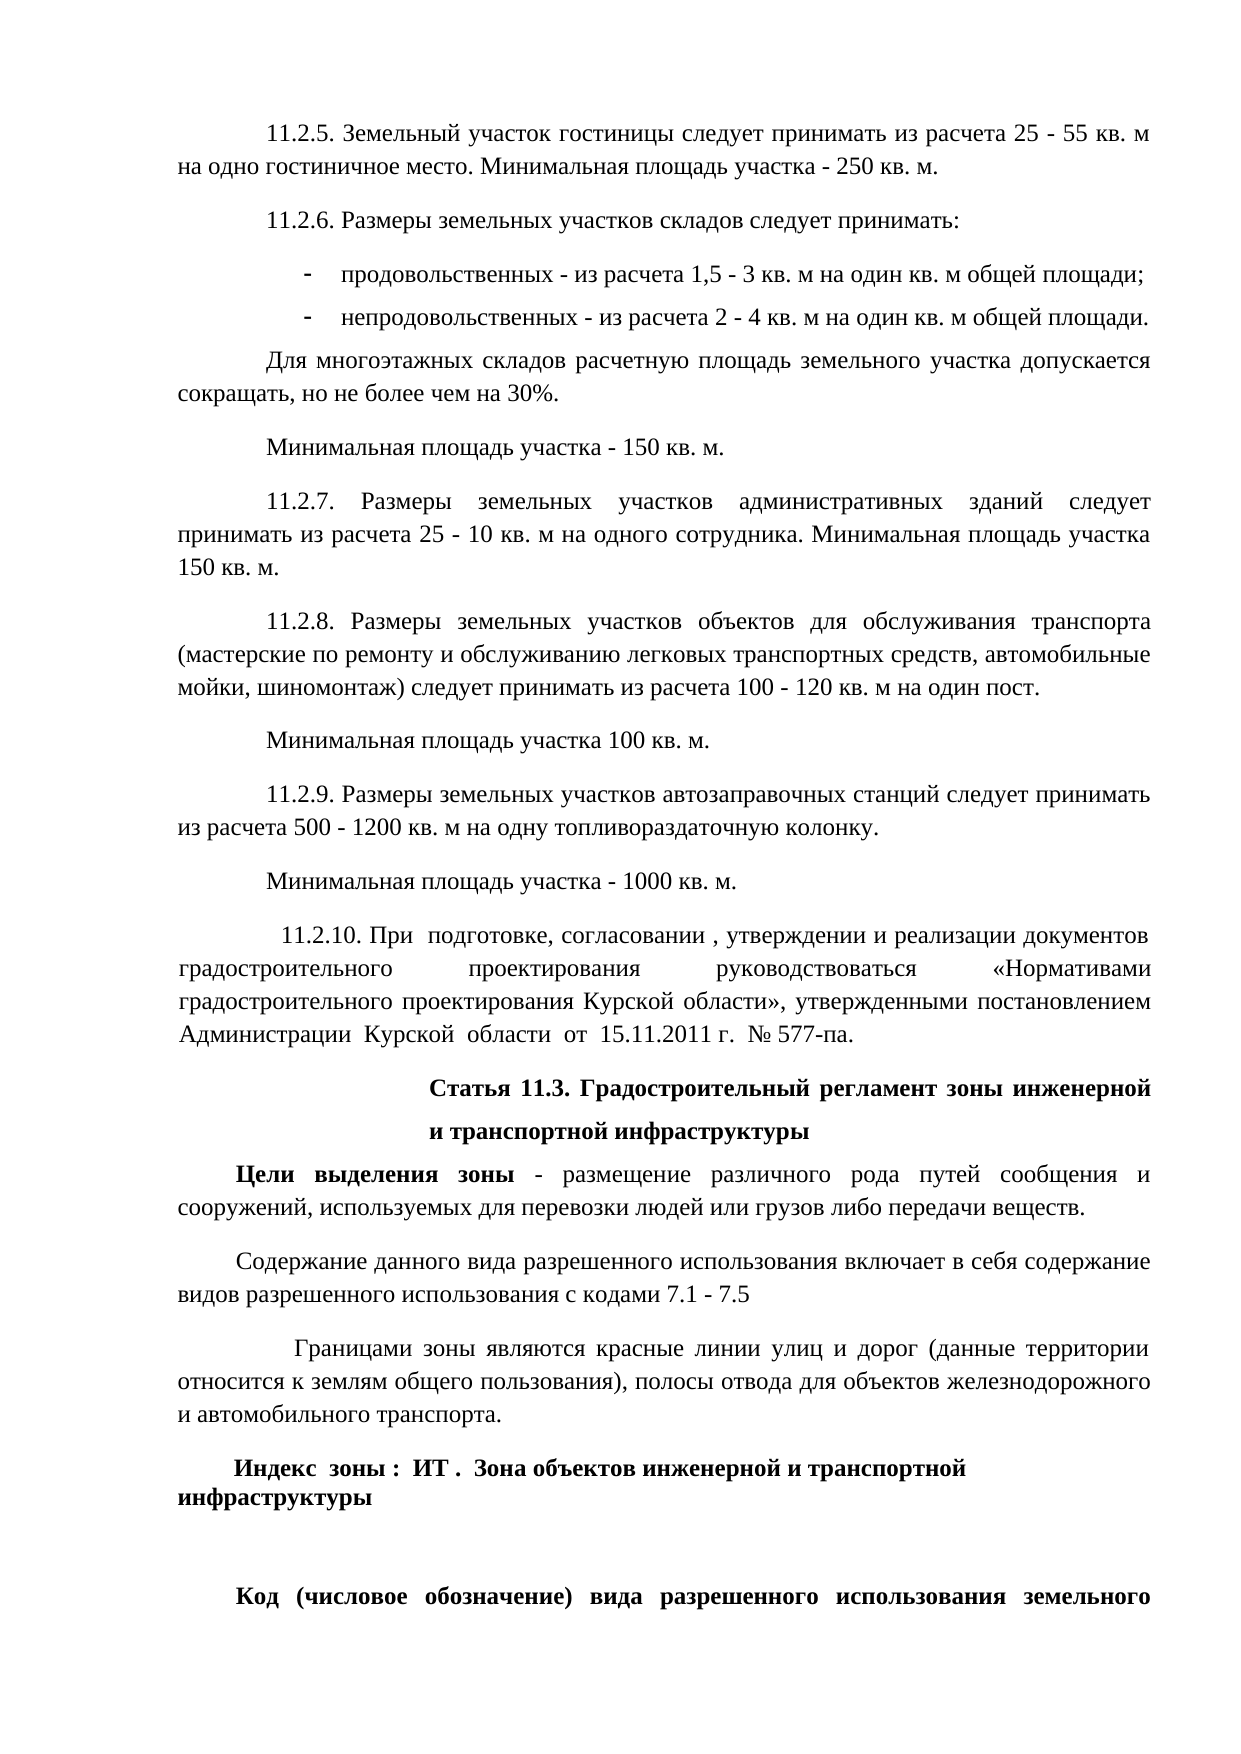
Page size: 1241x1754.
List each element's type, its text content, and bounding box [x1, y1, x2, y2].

text Статья 11.3. Градостроительный регламент зоны инженерной и транспортной инфраструктуры [429, 1073, 1152, 1145]
text 11.2.9. Размеры земельных участков автозаправочных станций следует принимать из расчета 500 - 1200 кв. м на одну топливораздаточную колонку. [177, 779, 1152, 841]
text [177, 1581, 1152, 1610]
text 11.2.5. Земельный участок гостиницы следует принимать из расчета 25 - 55 кв. м на одно гостиничное место. Минимальная площадь участка - 250 кв. м. [177, 118, 1152, 180]
text 11.2.8. Размеры земельных участков объектов для обслуживания транспорта (мастерские по ремонту и обслуживанию легковых транспортных средств, автомобильные мойки, шиномонтаж) следует принимать из расчета 100 - 120 кв. м на один пост. [177, 606, 1152, 701]
text 11.2.6. Размеры земельных участков складов следует принимать: [177, 205, 1152, 234]
text 11.2.7. Размеры земельных участков административных зданий следует принимать из расчета 25 - 10 кв. м на одного сотрудника. Минимальная площадь участка 150 кв. м. [177, 486, 1152, 581]
list непродовольственных - из расчета 2 - 4 кв. м на один кв. м общей площади. [303, 302, 1152, 331]
text Для многоэтажных складов расчетную площадь земельного участка допускается сокращать, но не более чем на 30%. [177, 345, 1152, 407]
text Минимальная площадь участка - 150 кв. м. [177, 432, 1152, 461]
text Минимальная площадь участка 100 кв. м. [177, 726, 1152, 754]
list продовольственных - из расчета 1,5 - 3 кв. м на один кв. м общей площади; [303, 259, 1152, 288]
text Границами зоны являются красные линии улиц и дорог (данные территории относится к землям общего пользования), полосы отвода для объектов железнодорожного и автомобильного транспорта. [177, 1333, 1152, 1428]
text 11.2.10. При подготовке, согласовании , утверждении и реализации документов градостроительного проектирования руководствоваться «Нормативами градостроительного проектирования Курской области», утвержденными постановлением Администрации Курской области от 15.11.2011 г. № 577-па. [177, 920, 1152, 1048]
text Содержание данного вида разрешенного использования включает в себя содержание видов разрешенного использования с кодами 7.1 - 7.5 [177, 1246, 1152, 1308]
text Индекс зоны : ИТ . Зона объектов инженерной и транспортной инфраструктуры [177, 1453, 1152, 1511]
text Минимальная площадь участка - 1000 кв. м. [177, 866, 1152, 895]
text Цели выделения зоны - размещение различного рода путей сообщения и сооружений, используемых для перевозки людей или грузов либо передачи веществ. [177, 1159, 1152, 1221]
